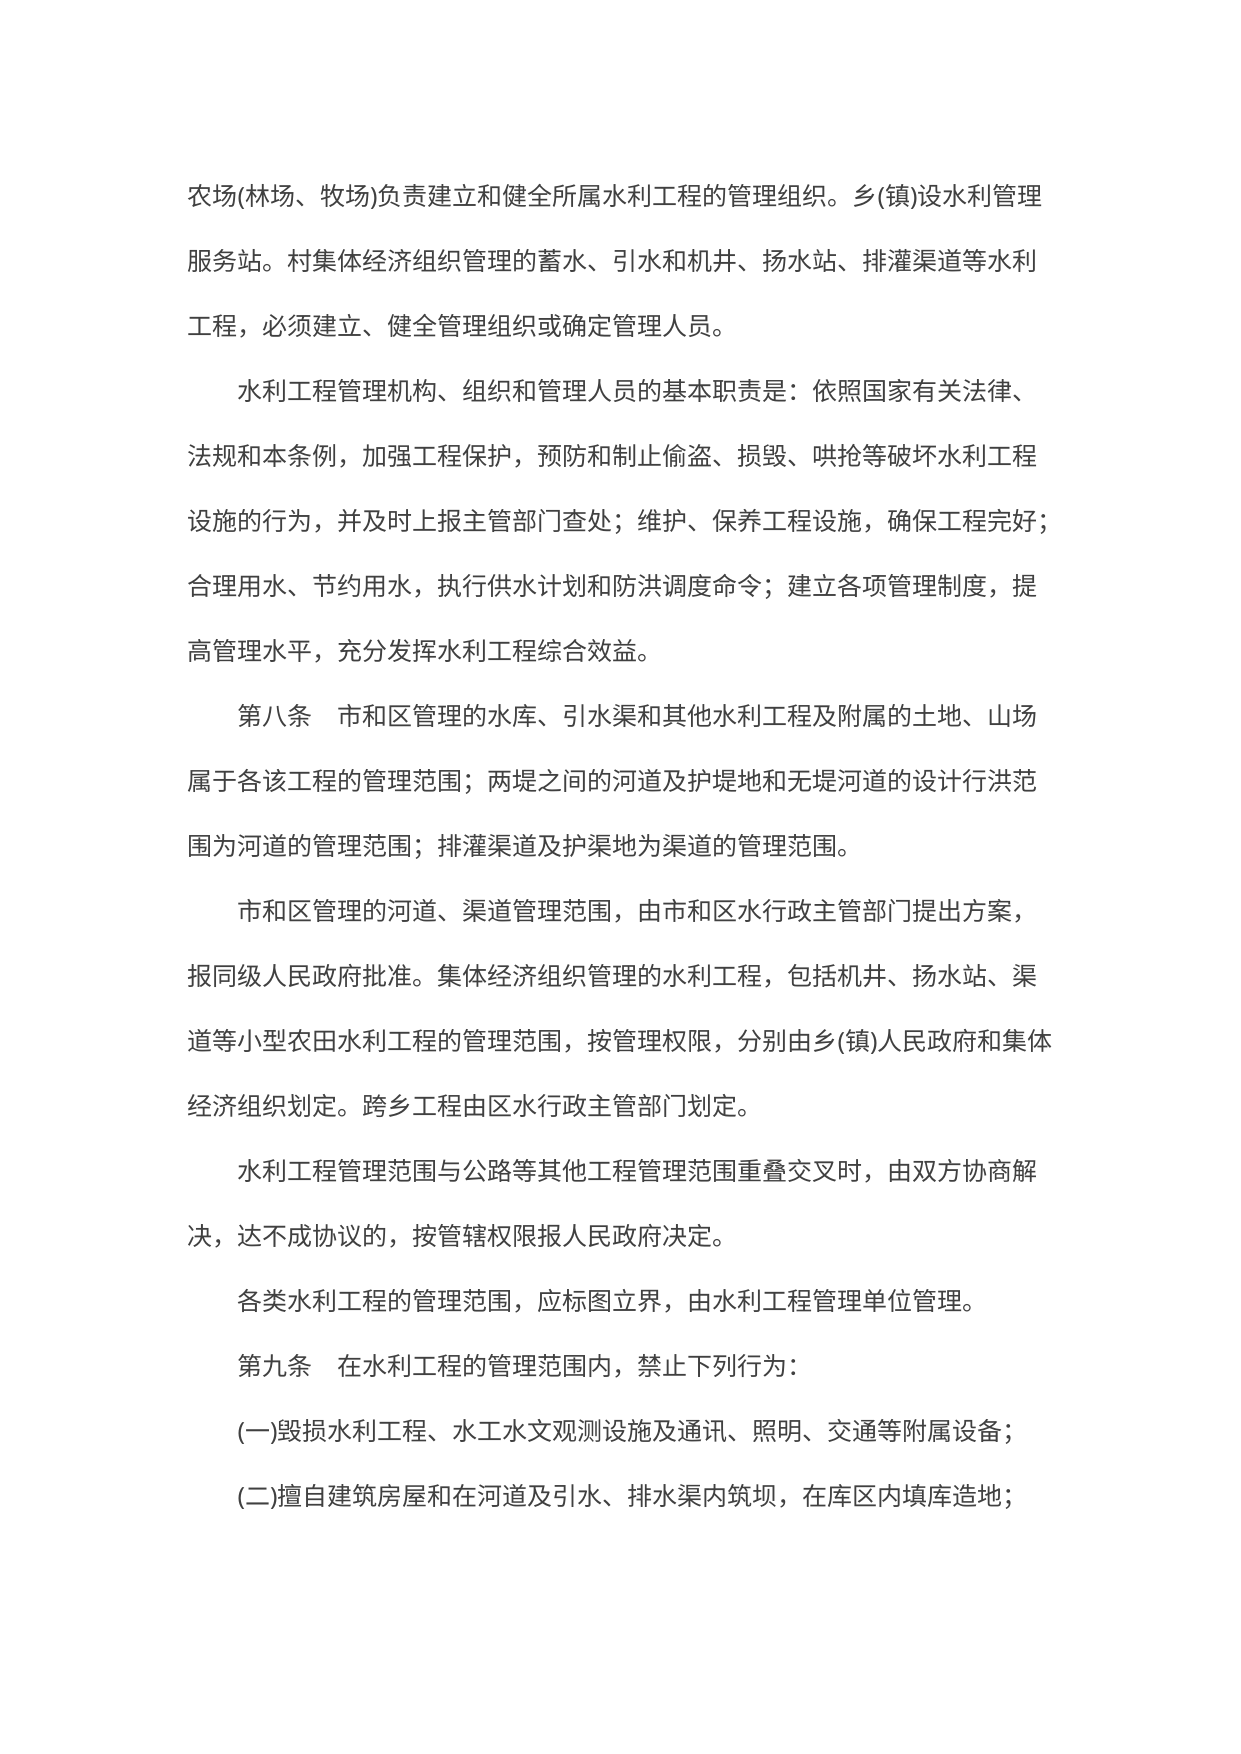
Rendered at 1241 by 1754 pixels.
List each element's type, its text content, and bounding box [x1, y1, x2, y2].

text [187, 162, 1053, 357]
text 第八条 市和区管理的水库、引水渠和其他水利工程及附属的土地、山场属于各该工程的管理范围；两堤之间的河道及护堤地和无堤河道的设计行洪范围为河道的管理范围；排灌渠道及护渠地为渠道的管理范围。 [187, 682, 1053, 877]
text 市和区管理的河道、渠道管理范围，由市和区水行政主管部门提出方案，报同级人民政府批准。集体经济组织管理的水利工程，包括机井、扬水站、渠道等小型农田水利工程的管理范围，按管理权限，分别由乡(镇)人民政府和集体经济组织划定。跨乡工程由区水行政主管部门划定。 [187, 877, 1053, 1137]
text 水利工程管理范围与公路等其他工程管理范围重叠交叉时，由双方协商解决，达不成协议的，按管辖权限报人民政府决定。 [187, 1137, 1053, 1267]
text 各类水利工程的管理范围，应标图立界，由水利工程管理单位管理。 [187, 1267, 1053, 1332]
text 第九条 在水利工程的管理范围内，禁止下列行为： [187, 1332, 1053, 1397]
text (二)擅自建筑房屋和在河道及引水、排水渠内筑坝，在库区内填库造地； [187, 1462, 1053, 1527]
text 水利工程管理机构、组织和管理人员的基本职责是：依照国家有关法律、法规和本条例，加强工程保护，预防和制止偷盗、损毁、哄抢等破坏水利工程设施的行为，并及时上报主管部门查处；维护、保养工程设施，确保工程完好；合理用水、节约用水，执行供水计划和防洪调度命令；建立各项管理制度，提高管理水平，充分发挥水利工程综合效益。 [187, 357, 1053, 682]
text (一)毁损水利工程、水工水文观测设施及通讯、照明、交通等附属设备； [187, 1397, 1053, 1462]
